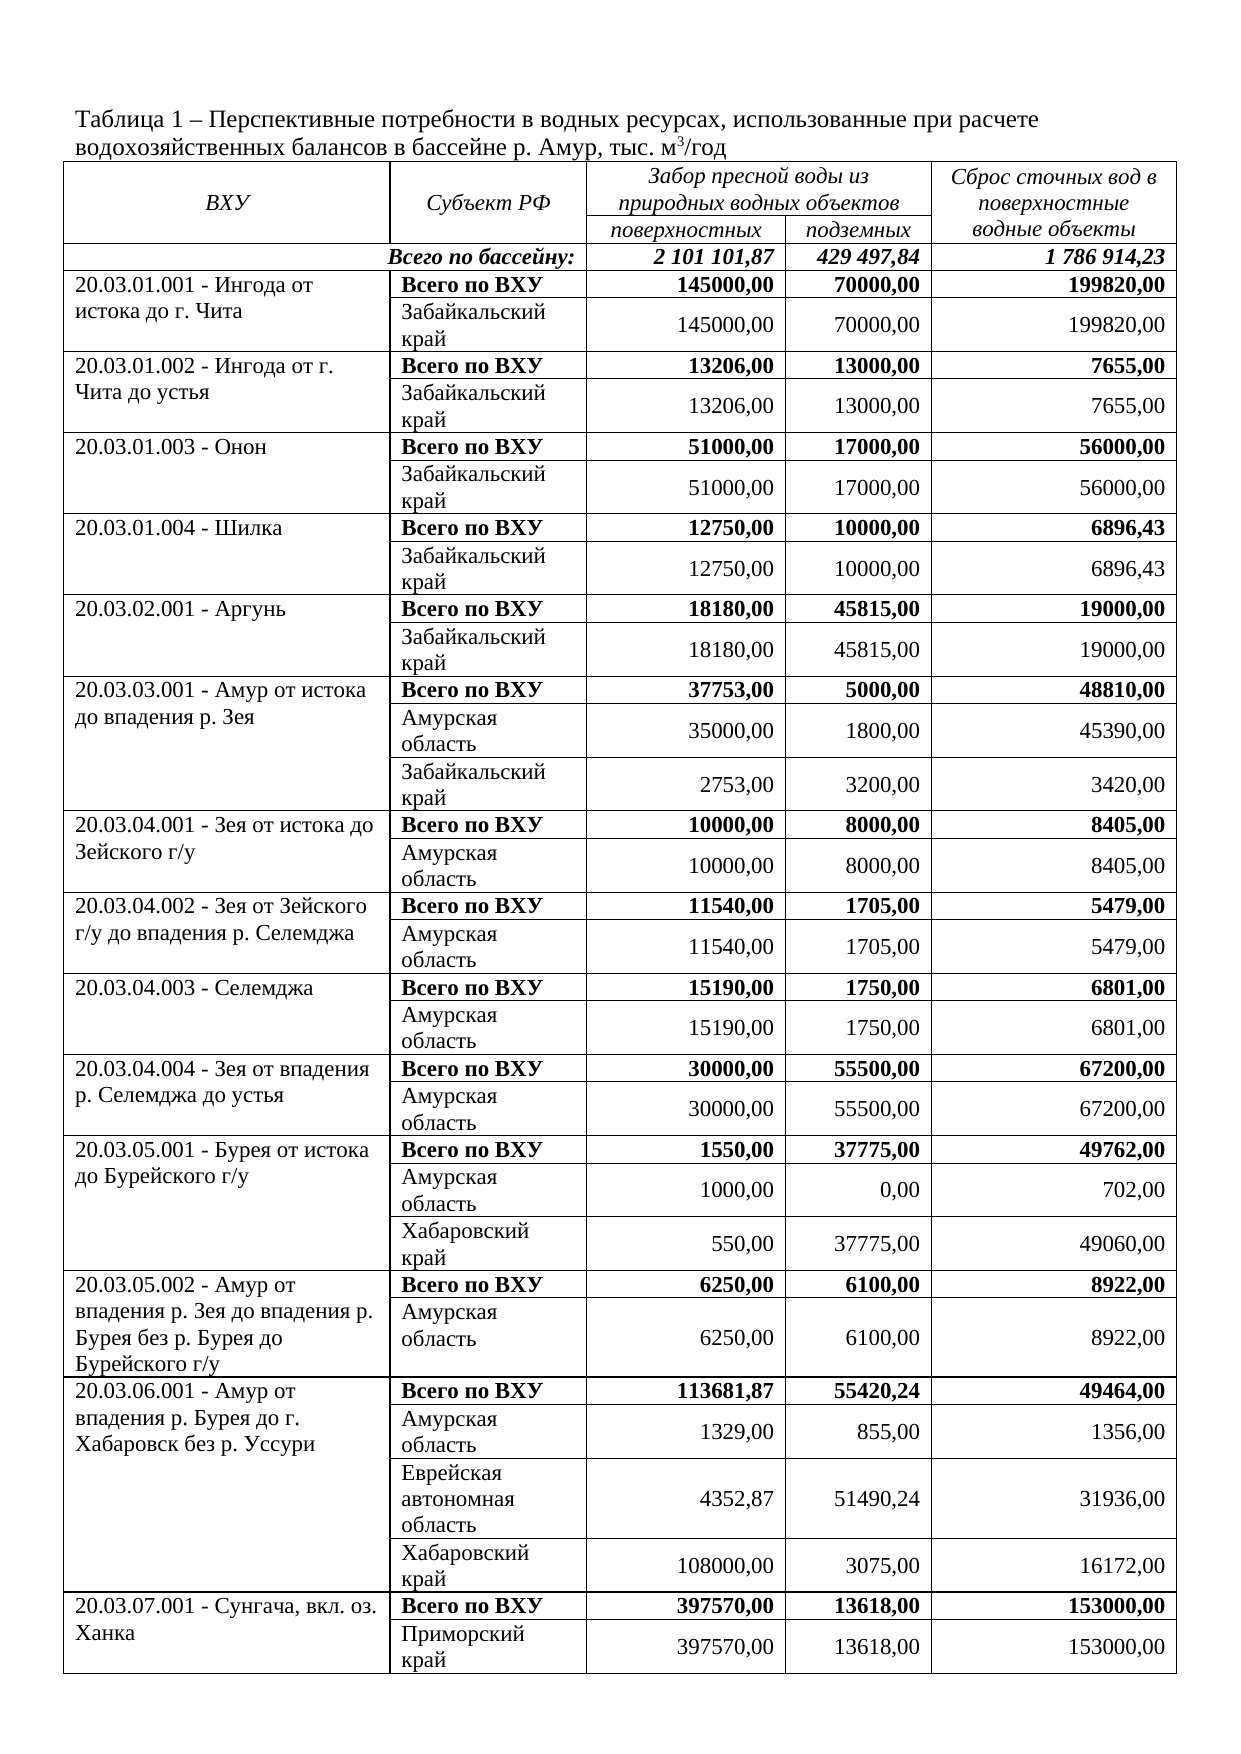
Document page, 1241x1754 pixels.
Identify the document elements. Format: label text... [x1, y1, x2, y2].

table_header Забор пресной воды из природных водных объектов [587, 162, 931, 215]
table_cell 51000,00 [587, 433, 785, 459]
table_cell 855,00 [786, 1405, 931, 1457]
table_cell 1705,00 [786, 920, 931, 973]
table_cell 108000,00 [587, 1539, 785, 1591]
table_cell 20.03.01.004 - Шилка [64, 514, 389, 594]
text Таблица 1 – Перспективные потребности в водных ресурсах, использованные при расчете водохозяйственных балансов в бассейне р. Амур, тыс. м3/год [75, 104, 1165, 161]
table_cell 1000,00 [587, 1164, 785, 1216]
table_cell 18180,00 [587, 595, 785, 622]
table_cell 10000,00 [587, 811, 785, 838]
table_cell 12750,00 [587, 542, 785, 594]
table_cell 8405,00 [932, 811, 1176, 838]
table_cell 145000,00 [587, 271, 785, 297]
table_cell Еврейская автономная область [391, 1459, 586, 1538]
table_cell 35000,00 [587, 704, 785, 757]
table_cell Всего по ВХУ [391, 352, 586, 378]
table_cell 16172,00 [932, 1539, 1176, 1591]
table_cell Амурская область [391, 1164, 586, 1216]
table_cell 5479,00 [932, 893, 1176, 919]
table_cell 397570,00 [587, 1593, 785, 1619]
table_cell 13618,00 [786, 1593, 931, 1619]
table_cell 8000,00 [786, 811, 931, 838]
table_cell Амурская область [391, 1405, 586, 1457]
table_cell 550,00 [587, 1217, 785, 1270]
table_cell 55500,00 [786, 1082, 931, 1135]
table_cell 20.03.01.001 - Ингода от истока до г. Чита [64, 271, 389, 351]
table_cell Амурская область [391, 1298, 586, 1376]
table_cell 56000,00 [932, 433, 1176, 459]
table_cell 11540,00 [587, 893, 785, 919]
table_cell Забайкальский край [391, 461, 586, 513]
table_cell 6100,00 [786, 1271, 931, 1297]
table_cell 6896,43 [932, 542, 1176, 594]
table_cell 8000,00 [786, 839, 931, 892]
table_cell 4352,87 [587, 1459, 785, 1538]
table_cell 30000,00 [587, 1055, 785, 1081]
table_cell 397570,00 [587, 1620, 785, 1672]
table_cell 20.03.04.004 - Зея от впадения р. Селемджа до устья [64, 1055, 389, 1135]
table_cell Забайкальский край [391, 379, 586, 432]
table_cell 17000,00 [786, 461, 931, 513]
table_cell Всего по ВХУ [391, 1136, 586, 1162]
table_cell 113681,87 [587, 1378, 785, 1404]
table_cell 31936,00 [932, 1459, 1176, 1538]
table_cell Амурская область [391, 704, 586, 757]
table_cell 7655,00 [932, 352, 1176, 378]
table_cell 12750,00 [587, 514, 785, 541]
table_cell 8922,00 [932, 1298, 1176, 1376]
table_cell 20.03.07.001 - Сунгача, вкл. оз. Ханка [64, 1593, 389, 1672]
table_cell Всего по ВХУ [391, 514, 586, 541]
table_cell 48810,00 [932, 677, 1176, 703]
table_cell 56000,00 [932, 461, 1176, 513]
table_cell 18180,00 [587, 623, 785, 676]
table_cell 3420,00 [932, 758, 1176, 810]
table_cell 10000,00 [587, 839, 785, 892]
table_cell 5000,00 [786, 677, 931, 703]
table_cell 2 101 101,87 [587, 244, 785, 270]
table_cell 6100,00 [786, 1298, 931, 1376]
table_header ВХУ [64, 162, 389, 242]
table_cell 37753,00 [587, 677, 785, 703]
table_cell Всего по ВХУ [391, 811, 586, 838]
table_cell 6896,43 [932, 514, 1176, 541]
table_cell Всего по ВХУ [391, 1271, 586, 1297]
table_cell 5479,00 [932, 920, 1176, 973]
table_cell Забайкальский край [391, 758, 586, 810]
table_cell 49762,00 [932, 1136, 1176, 1162]
table_cell 1750,00 [786, 1001, 931, 1054]
table_cell 13000,00 [786, 352, 931, 378]
table_cell Всего по ВХУ [391, 595, 586, 622]
table_cell Амурская область [391, 1001, 586, 1054]
table_cell 13206,00 [587, 352, 785, 378]
table_cell 199820,00 [932, 271, 1176, 297]
table_cell 11540,00 [587, 920, 785, 973]
table_cell 1 786 914,23 [932, 244, 1176, 270]
table_cell 1705,00 [786, 893, 931, 919]
table_cell 145000,00 [587, 298, 785, 351]
table_cell 6250,00 [587, 1271, 785, 1297]
table_cell 20.03.01.002 - Ингода от г. Чита до устья [64, 352, 389, 432]
table_cell 70000,00 [786, 298, 931, 351]
table_cell 37775,00 [786, 1136, 931, 1162]
table_cell 49464,00 [932, 1378, 1176, 1404]
table_cell 51490,24 [786, 1459, 931, 1538]
table_cell 49060,00 [932, 1217, 1176, 1270]
table_cell Амурская область [391, 1082, 586, 1135]
table_cell 45815,00 [786, 595, 931, 622]
table_cell 55500,00 [786, 1055, 931, 1081]
table_cell 1329,00 [587, 1405, 785, 1457]
table_cell Всего по ВХУ [391, 1593, 586, 1619]
table_cell 702,00 [932, 1164, 1176, 1216]
table_cell Всего по ВХУ [391, 677, 586, 703]
table_cell 20.03.01.003 - Онон [64, 433, 389, 513]
table_cell Амурская область [391, 920, 586, 973]
table_cell Всего по бассейну: [64, 244, 586, 270]
table_cell 1356,00 [932, 1405, 1176, 1457]
table_cell 8922,00 [932, 1271, 1176, 1297]
table_cell 13618,00 [786, 1620, 931, 1672]
table_cell 19000,00 [932, 595, 1176, 622]
table_cell 19000,00 [932, 623, 1176, 676]
table_cell Забайкальский край [391, 542, 586, 594]
table_cell 20.03.04.001 - Зея от истока до Зейского г/у [64, 811, 389, 892]
table_cell 199820,00 [932, 298, 1176, 351]
table_cell 13206,00 [587, 379, 785, 432]
table_cell 6801,00 [932, 974, 1176, 1000]
table_cell Всего по ВХУ [391, 1055, 586, 1081]
table_cell 153000,00 [932, 1620, 1176, 1672]
table_cell 10000,00 [786, 542, 931, 594]
table_cell Всего по ВХУ [391, 1378, 586, 1404]
table_cell 153000,00 [932, 1593, 1176, 1619]
table_cell 10000,00 [786, 514, 931, 541]
table_cell Всего по ВХУ [391, 974, 586, 1000]
table_cell Хабаровский край [391, 1217, 586, 1270]
table_cell 30000,00 [587, 1082, 785, 1135]
table_header Субъект РФ [391, 162, 586, 242]
table_cell 7655,00 [932, 379, 1176, 432]
table_cell Амурская область [391, 839, 586, 892]
table_cell подземных [786, 216, 931, 242]
table_cell 37775,00 [786, 1217, 931, 1270]
table_cell Всего по ВХУ [391, 433, 586, 459]
table_cell 67200,00 [932, 1055, 1176, 1081]
table_cell 429 497,84 [786, 244, 931, 270]
table_cell Хабаровский край [391, 1539, 586, 1591]
table_cell 20.03.03.001 - Амур от истока до впадения р. Зея [64, 677, 389, 810]
table_cell 45815,00 [786, 623, 931, 676]
table_cell Всего по ВХУ [391, 893, 586, 919]
table_cell поверхностных [587, 216, 785, 242]
table_cell Приморский край [391, 1620, 586, 1672]
table_cell 0,00 [786, 1164, 931, 1216]
table_cell 20.03.05.002 - Амур от впадения р. Зея до впадения р. Бурея без р. Бурея до Бурейского г/у [64, 1271, 389, 1376]
table_cell 45390,00 [932, 704, 1176, 757]
table_cell 3075,00 [786, 1539, 931, 1591]
table_cell 20.03.06.001 - Амур от впадения р. Бурея до г. Хабаровск без р. Уссури [64, 1378, 389, 1591]
table_cell 15190,00 [587, 1001, 785, 1054]
table_header Сброс сточных вод в поверхностные водные объекты [932, 162, 1176, 242]
table_cell 20.03.05.001 - Бурея от истока до Бурейского г/у [64, 1136, 389, 1270]
table_cell 6801,00 [932, 1001, 1176, 1054]
table_cell Забайкальский край [391, 298, 586, 351]
table_cell 20.03.02.001 - Аргунь [64, 595, 389, 676]
table_cell 2753,00 [587, 758, 785, 810]
table_cell 55420,24 [786, 1378, 931, 1404]
table_cell 13000,00 [786, 379, 931, 432]
table_cell Забайкальский край [391, 623, 586, 676]
table_cell 1800,00 [786, 704, 931, 757]
table_cell 1550,00 [587, 1136, 785, 1162]
table_cell 17000,00 [786, 433, 931, 459]
table_cell 70000,00 [786, 271, 931, 297]
table_cell 8405,00 [932, 839, 1176, 892]
table_cell 20.03.04.003 - Селемджа [64, 974, 389, 1054]
table_cell 1750,00 [786, 974, 931, 1000]
table_cell 67200,00 [932, 1082, 1176, 1135]
table_cell 15190,00 [587, 974, 785, 1000]
table_cell 6250,00 [587, 1298, 785, 1376]
table_cell 3200,00 [786, 758, 931, 810]
table_cell 20.03.04.002 - Зея от Зейского г/у до впадения р. Селемджа [64, 893, 389, 973]
table_cell 51000,00 [587, 461, 785, 513]
table_cell Всего по ВХУ [391, 271, 586, 297]
